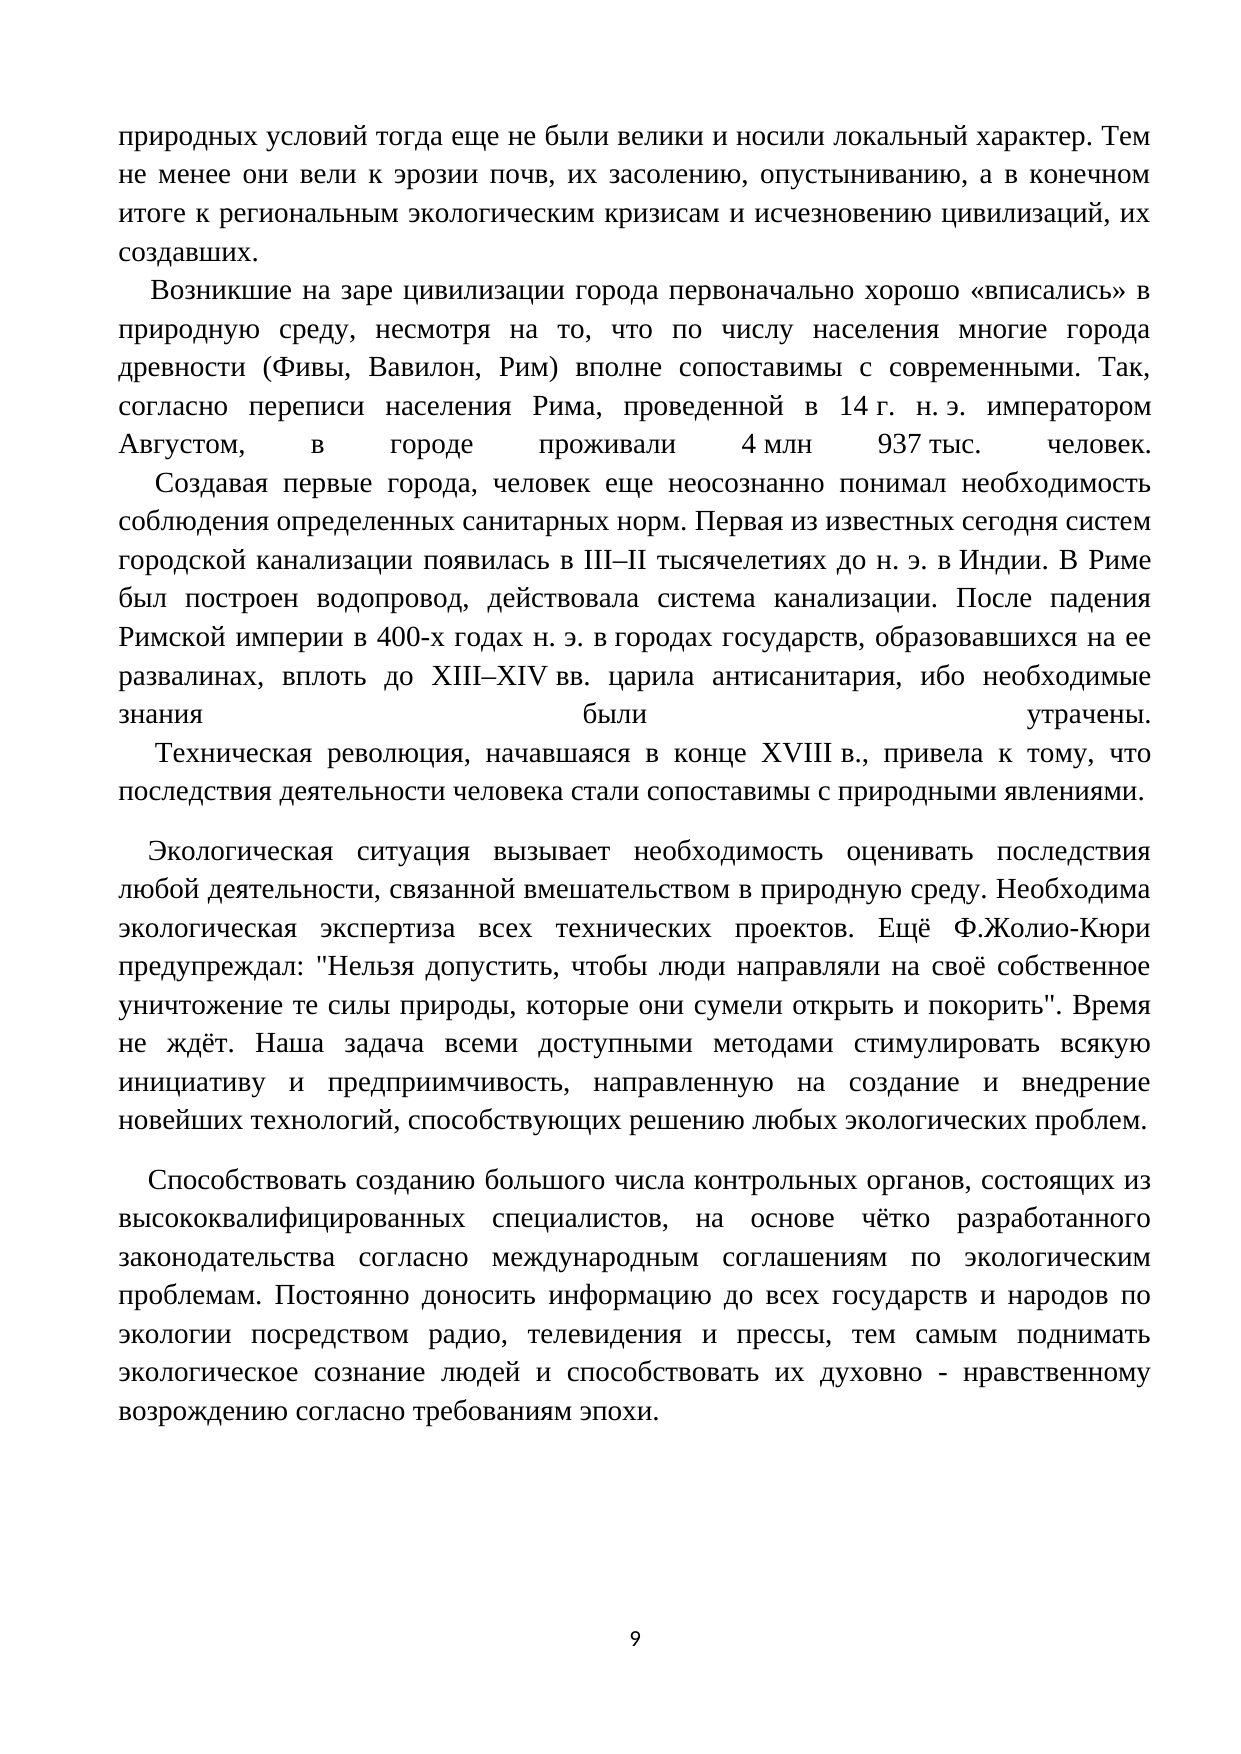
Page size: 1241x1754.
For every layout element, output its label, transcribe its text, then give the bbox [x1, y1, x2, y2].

text Экологическая ситуация вызывает необходимость оценивать последствия любой деятельности, связанной вмешательством в природную среду. Необходима экологическая экспертиза всех технических проектов. Ещё Ф.Жолио-Кюри предупреждал: "Нельзя допустить, чтобы люди направляли на своё собственное уничтожение те силы природы, которые они сумели открыть и покорить". Время не ждёт. Наша задача всеми доступными методами стимулировать всякую инициативу и предприимчивость, направленную на создание и внедрение новейших технологий, способствующих решению любых экологических проблем. [118, 833, 1152, 1136]
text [118, 118, 1152, 807]
text Способствовать созданию большого числа контрольных органов, состоящих из высококвалифицированных специалистов, на основе чётко разработанного законодательства согласно международным соглашениям по экологическим проблемам. Постоянно доносить информацию до всех государств и народов по экологии посредством радио, телевидения и прессы, тем самым поднимать экологическое сознание людей и способствовать их духовно - нравственному возрождению согласно требованиям эпохи. [118, 1162, 1152, 1427]
